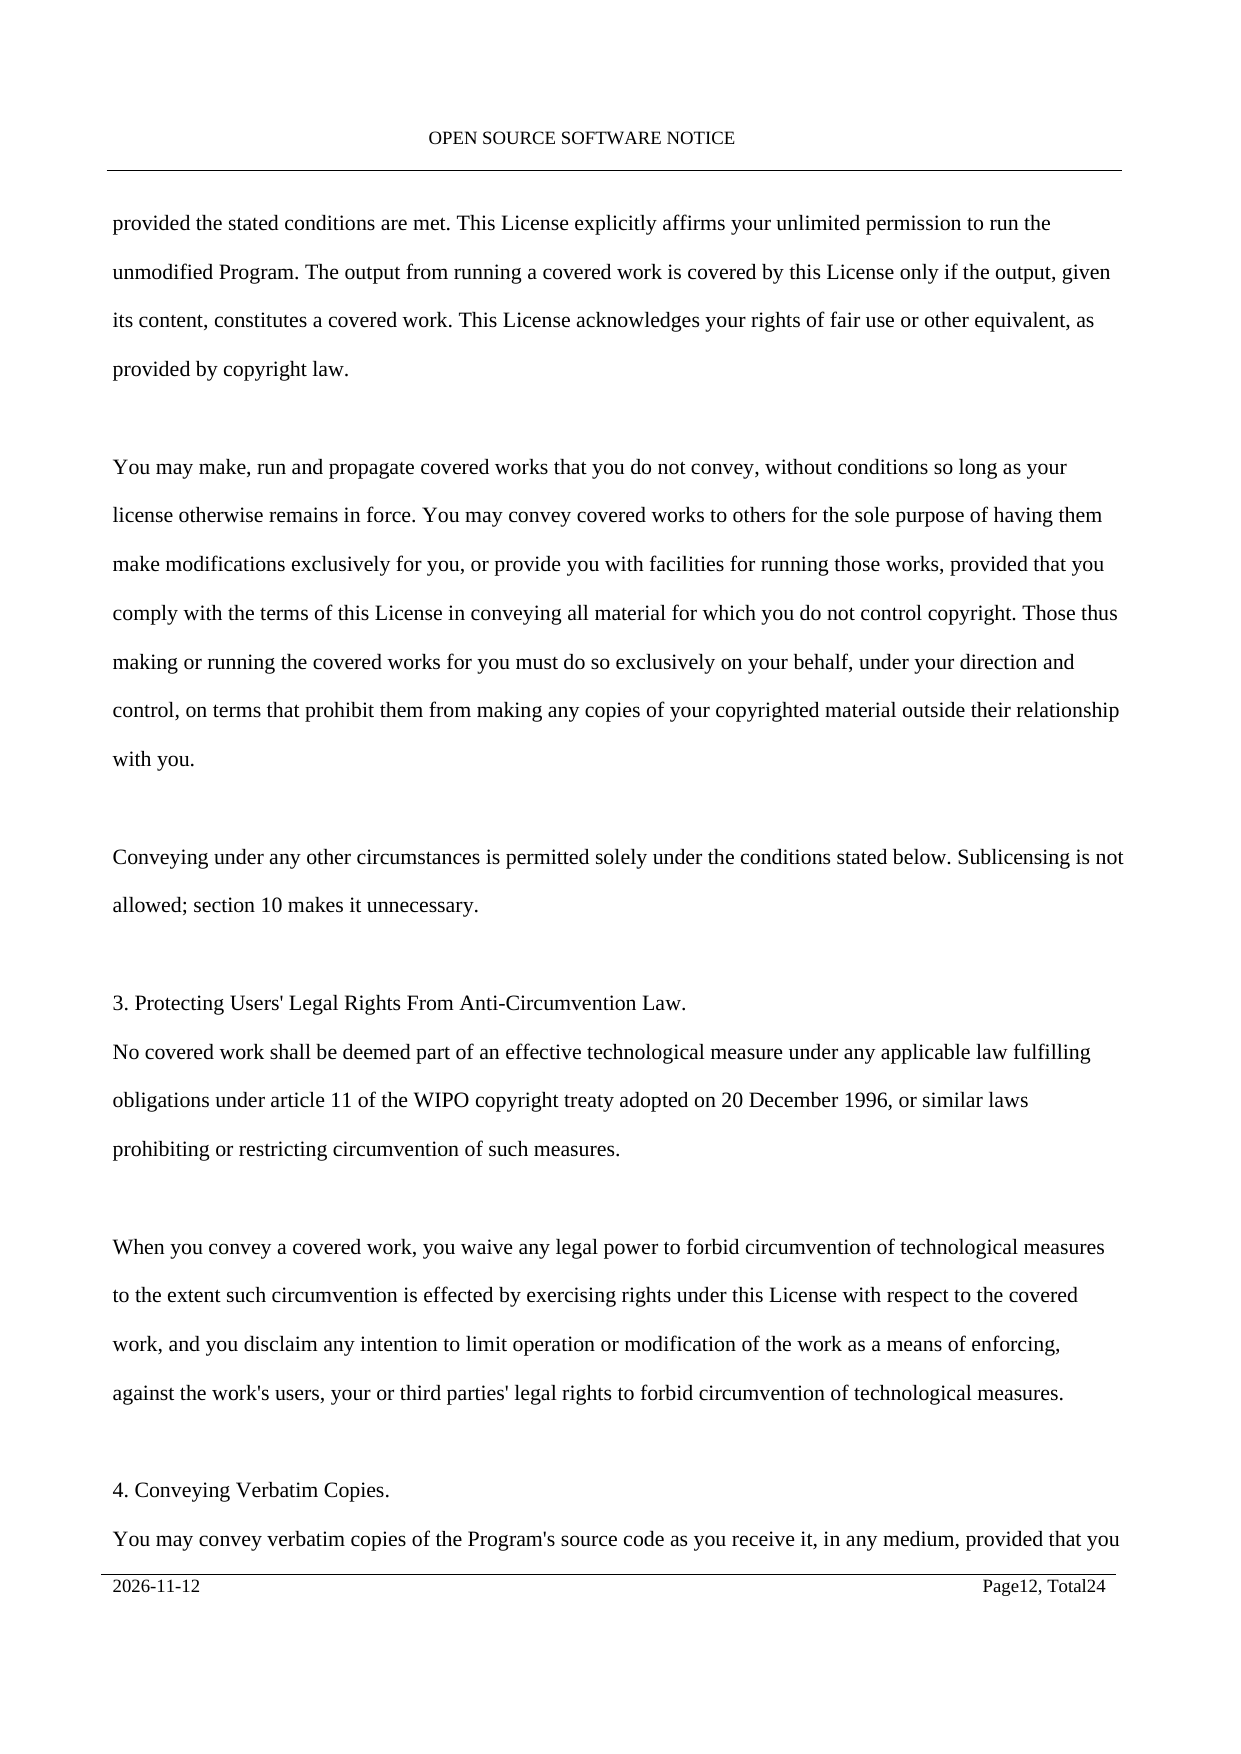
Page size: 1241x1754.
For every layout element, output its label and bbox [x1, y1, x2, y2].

text [112, 206, 1128, 1555]
